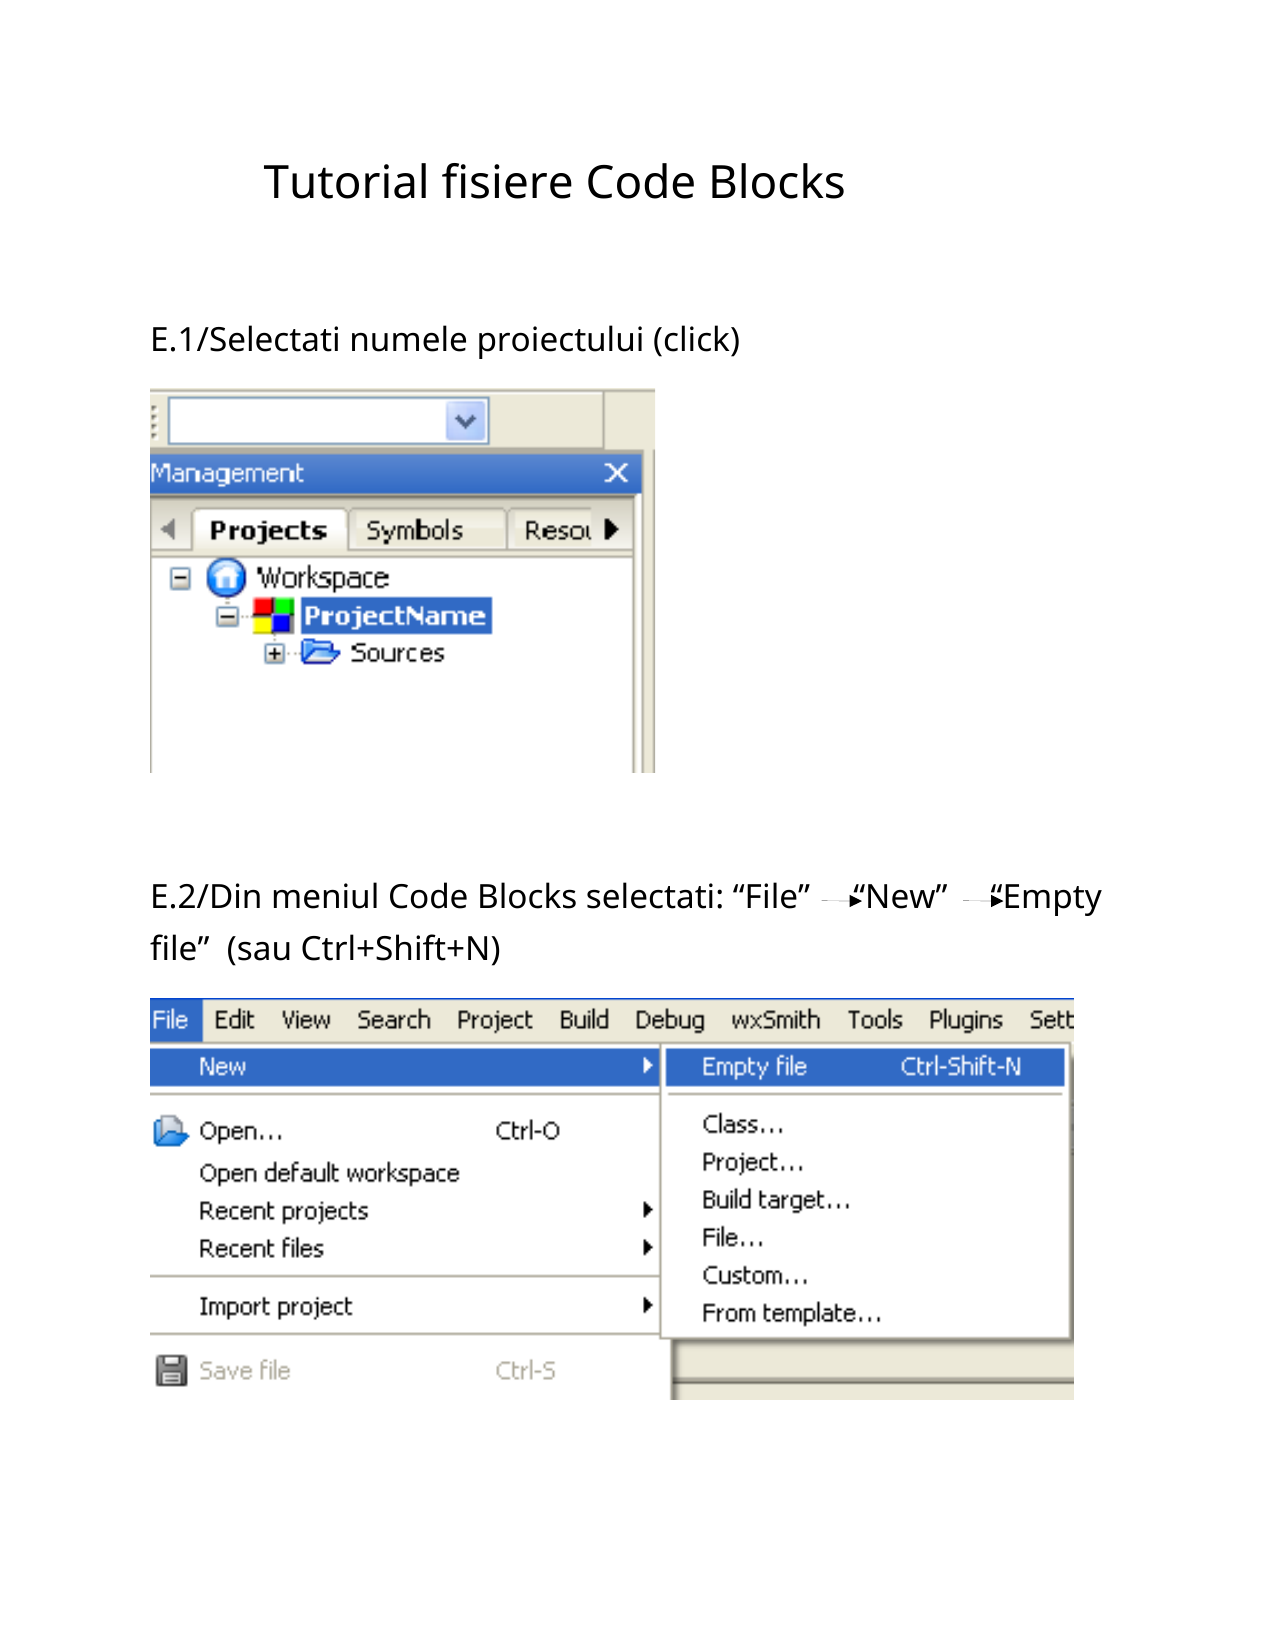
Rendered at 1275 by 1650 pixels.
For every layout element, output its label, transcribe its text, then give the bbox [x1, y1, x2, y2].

text Tutorial fisiere Code Blocks [150, 150, 1125, 212]
picture [150, 388, 655, 773]
text E.2/Din meniul Code Blocks selectati: “File” “New” “Empty file” (sau Ctrl+Shift+N) [150, 873, 1125, 971]
text E.1/Selectati numele proiectului (click) [150, 316, 1125, 361]
picture [150, 998, 1074, 1400]
